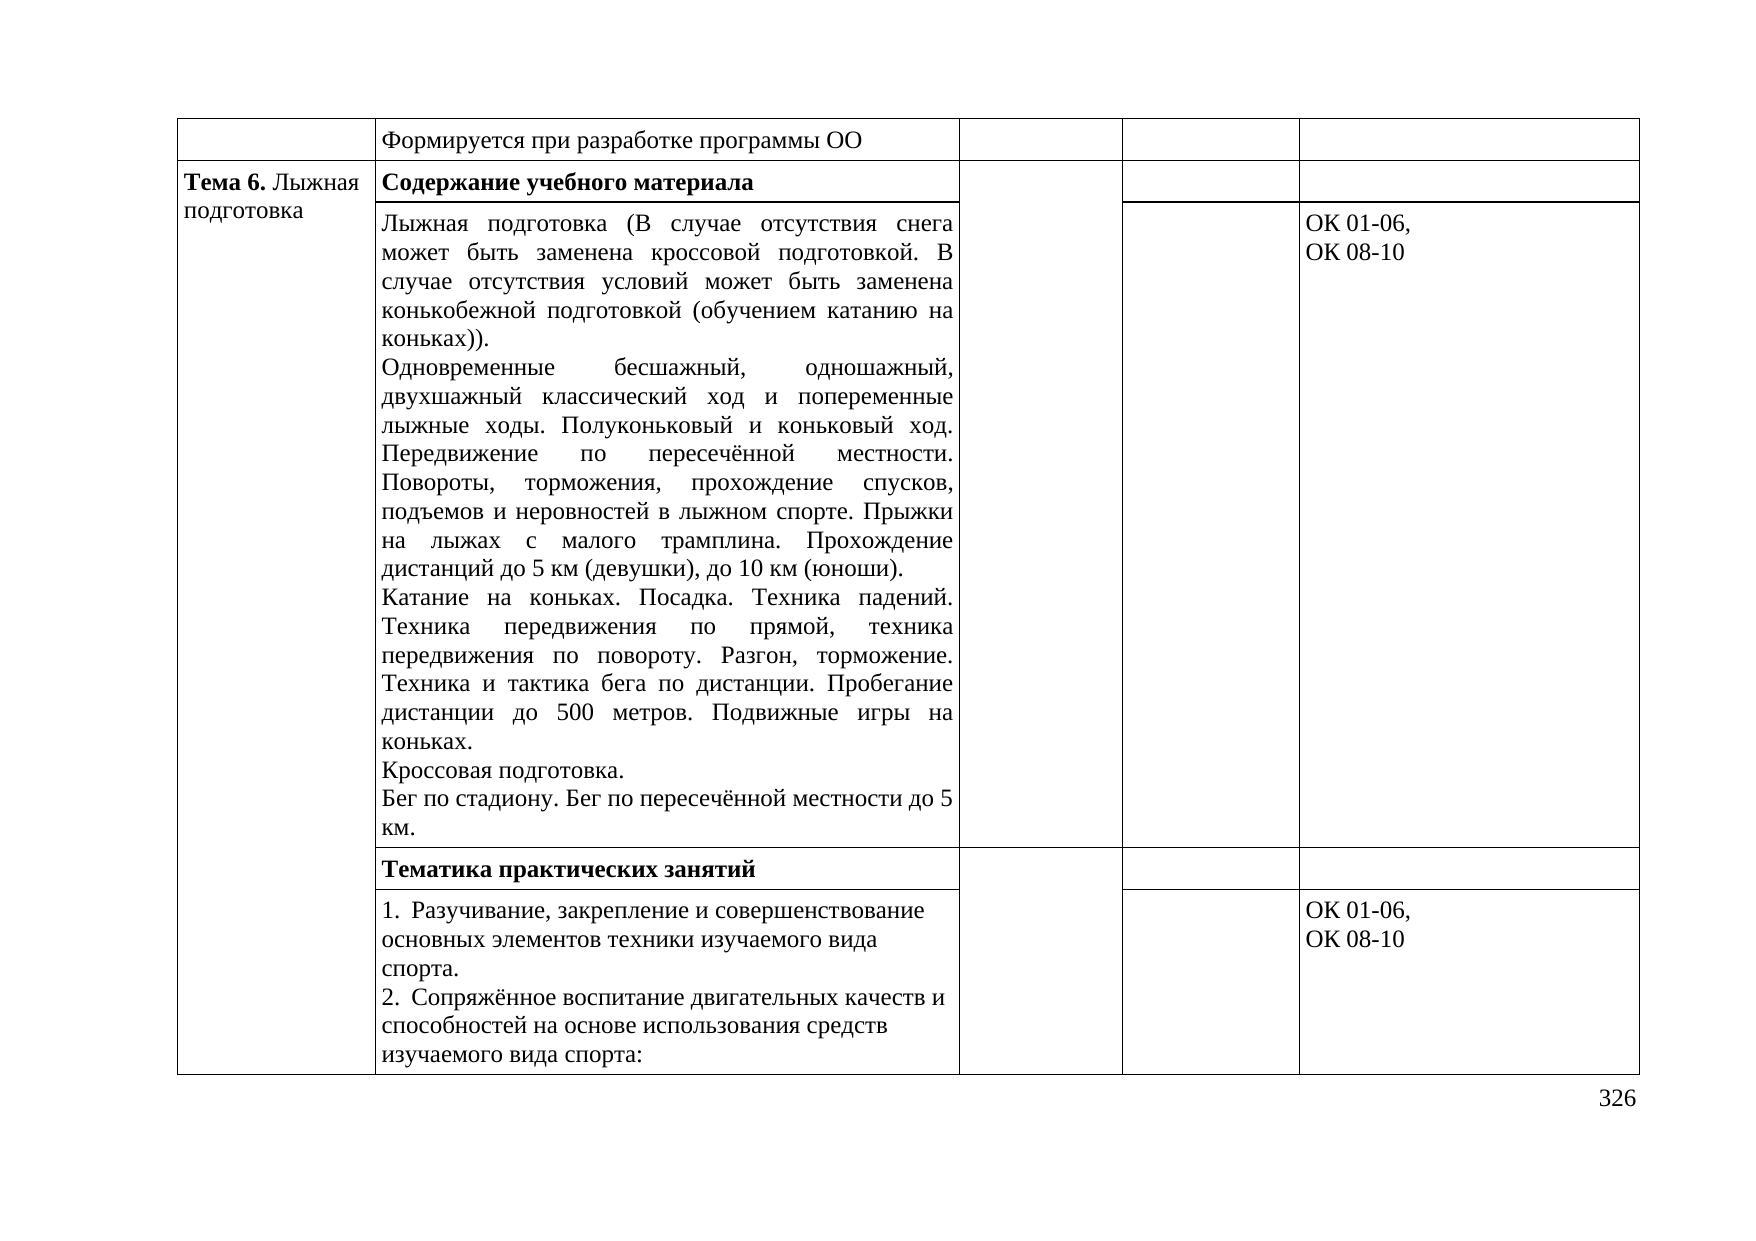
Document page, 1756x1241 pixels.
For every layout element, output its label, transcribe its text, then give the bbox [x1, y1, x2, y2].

table_cell [1300, 119, 1639, 160]
table_cell Тема 6. Лыжная подготовка [178, 161, 375, 1074]
table_cell [1123, 119, 1299, 160]
table_cell [960, 119, 1122, 160]
table_cell [1300, 161, 1639, 201]
table_cell Лыжная подготовка (В случае отсутствия снега может быть заменена кроссовой подготовкой. В случае отсутствия условий может быть заменена конькобежной подготовкой (обучением катанию на коньках)). Одновременные бесшажный, одношажный, двухшажный классический ход и попеременные лыжные ходы. Полуконьковый и коньковый ход. Передвижение по пересечённой местности. Повороты, торможения, прохождение спусков, подъемов и неровностей в лыжном спорте. Прыжки на лыжах с малого трамплина. Прохождение дистанций до 5 км (девушки), до 10 км (юноши). Катание на коньках. Посадка. Техника падений. Техника передвижения по прямой, техника передвижения по повороту. Разгон, торможение. Техника и тактика бега по дистанции. Пробегание дистанции до 500 метров. Подвижные игры на коньках. Кроссовая подготовка. Бег по стадиону. Бег по пересечённой местности до 5 км. [376, 203, 959, 847]
table_cell Содержание учебного материала [376, 161, 959, 201]
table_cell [376, 119, 959, 160]
table_cell ОК 01-06, ОК 08-10 [1300, 203, 1639, 847]
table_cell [376, 890, 959, 1074]
table_cell ОК 01-06, ОК 08-10 [1300, 890, 1639, 1074]
table_cell [1123, 848, 1299, 888]
table_cell [1123, 890, 1299, 1074]
table_cell [960, 848, 1122, 1074]
table_cell [1300, 848, 1639, 888]
table_cell [1123, 161, 1299, 201]
table_cell [960, 161, 1122, 847]
table_cell [1123, 203, 1299, 847]
table_cell Тематика практических занятий [376, 848, 959, 888]
